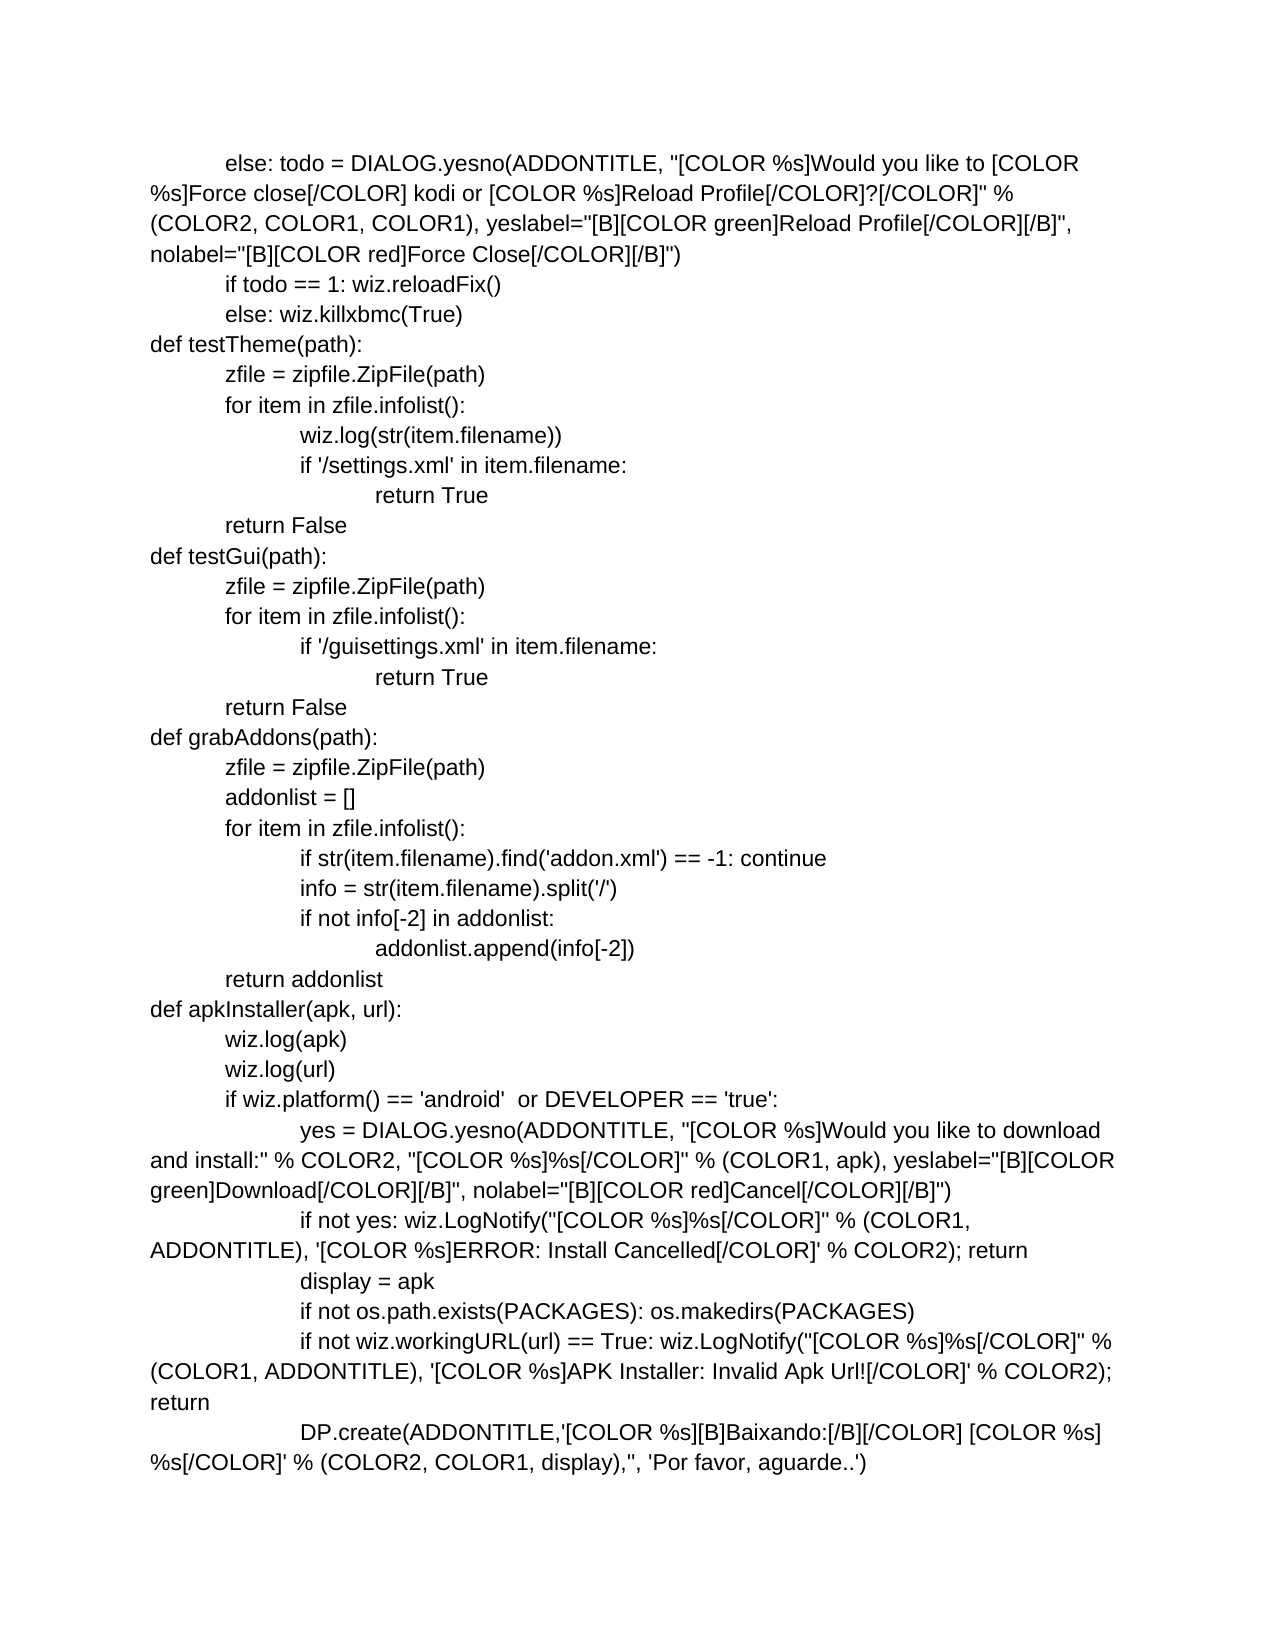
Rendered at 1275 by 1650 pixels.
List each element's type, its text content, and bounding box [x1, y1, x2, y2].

text return False [150, 694, 1125, 720]
text return addonlist [150, 966, 1125, 992]
text yes = DIALOG.yesno(ADDONTITLE, "[COLOR %s]Would you like to download and install:" % COLOR2, "[COLOR %s]%s[/COLOR]" % (COLOR1, apk), yeslabel="[B][COLOR green]Download[/COLOR][/B]", nolabel="[B][COLOR red]Cancel[/COLOR][/B]") [150, 1117, 1125, 1203]
text display = apk [150, 1268, 1125, 1294]
text if not wiz.workingURL(url) == True: wiz.LogNotify("[COLOR %s]%s[/COLOR]" % (COLOR1, ADDONTITLE), '[COLOR %s]APK Installer: Invalid Apk Url![/COLOR]' % COLOR2); return [150, 1328, 1125, 1415]
text for item in zfile.infolist(): [150, 603, 1125, 629]
text DP.create(ADDONTITLE,'[COLOR %s][B]Baixando:[/B][/COLOR] [COLOR %s]%s[/COLOR]' % (COLOR2, COLOR1, display),'', 'Por favor, aguarde..') [150, 1419, 1125, 1475]
text if not info[-2] in addonlist: [150, 905, 1125, 932]
text return True [150, 663, 1125, 690]
text wiz.log(url) [150, 1056, 1125, 1083]
text def apkInstaller(apk, url): [150, 996, 1125, 1022]
text def testTheme(path): [150, 331, 1125, 358]
text for item in zfile.infolist(): [150, 392, 1125, 418]
text info = str(item.filename).split('/') [150, 875, 1125, 901]
text def testGui(path): [150, 543, 1125, 569]
text zfile = zipfile.ZipFile(path) [150, 754, 1125, 781]
text if wiz.platform() == 'android' or DEVELOPER == 'true': [150, 1086, 1125, 1113]
text if todo == 1: wiz.reloadFix() [150, 271, 1125, 297]
text zfile = zipfile.ZipFile(path) [150, 361, 1125, 388]
text return True [150, 482, 1125, 509]
text else: todo = DIALOG.yesno(ADDONTITLE, "[COLOR %s]Would you like to [COLOR %s]Force close[/COLOR] kodi or [COLOR %s]Reload Profile[/COLOR]?[/COLOR]" % (COLOR2, COLOR1, COLOR1), yeslabel="[B][COLOR green]Reload Profile[/COLOR][/B]", nolabel="[B][COLOR red]Force Close[/COLOR][/B]") [150, 150, 1125, 267]
text if str(item.filename).find('addon.xml') == -1: continue [150, 845, 1125, 871]
text addonlist.append(info[-2]) [150, 935, 1125, 962]
text if not yes: wiz.LogNotify("[COLOR %s]%s[/COLOR]" % (COLOR1, ADDONTITLE), '[COLOR %s]ERROR: Install Cancelled[/COLOR]' % COLOR2); return [150, 1207, 1125, 1264]
text if '/guisettings.xml' in item.filename: [150, 633, 1125, 660]
text zfile = zipfile.ZipFile(path) [150, 573, 1125, 599]
text for item in zfile.infolist(): [150, 814, 1125, 841]
text addonlist = [] [150, 784, 1125, 811]
text wiz.log(apk) [150, 1026, 1125, 1052]
text return False [150, 512, 1125, 539]
text else: wiz.killxbmc(True) [150, 301, 1125, 327]
text wiz.log(str(item.filename)) [150, 422, 1125, 448]
text def grabAddons(path): [150, 724, 1125, 750]
text if not os.path.exists(PACKAGES): os.makedirs(PACKAGES) [150, 1298, 1125, 1324]
text if '/settings.xml' in item.filename: [150, 452, 1125, 478]
